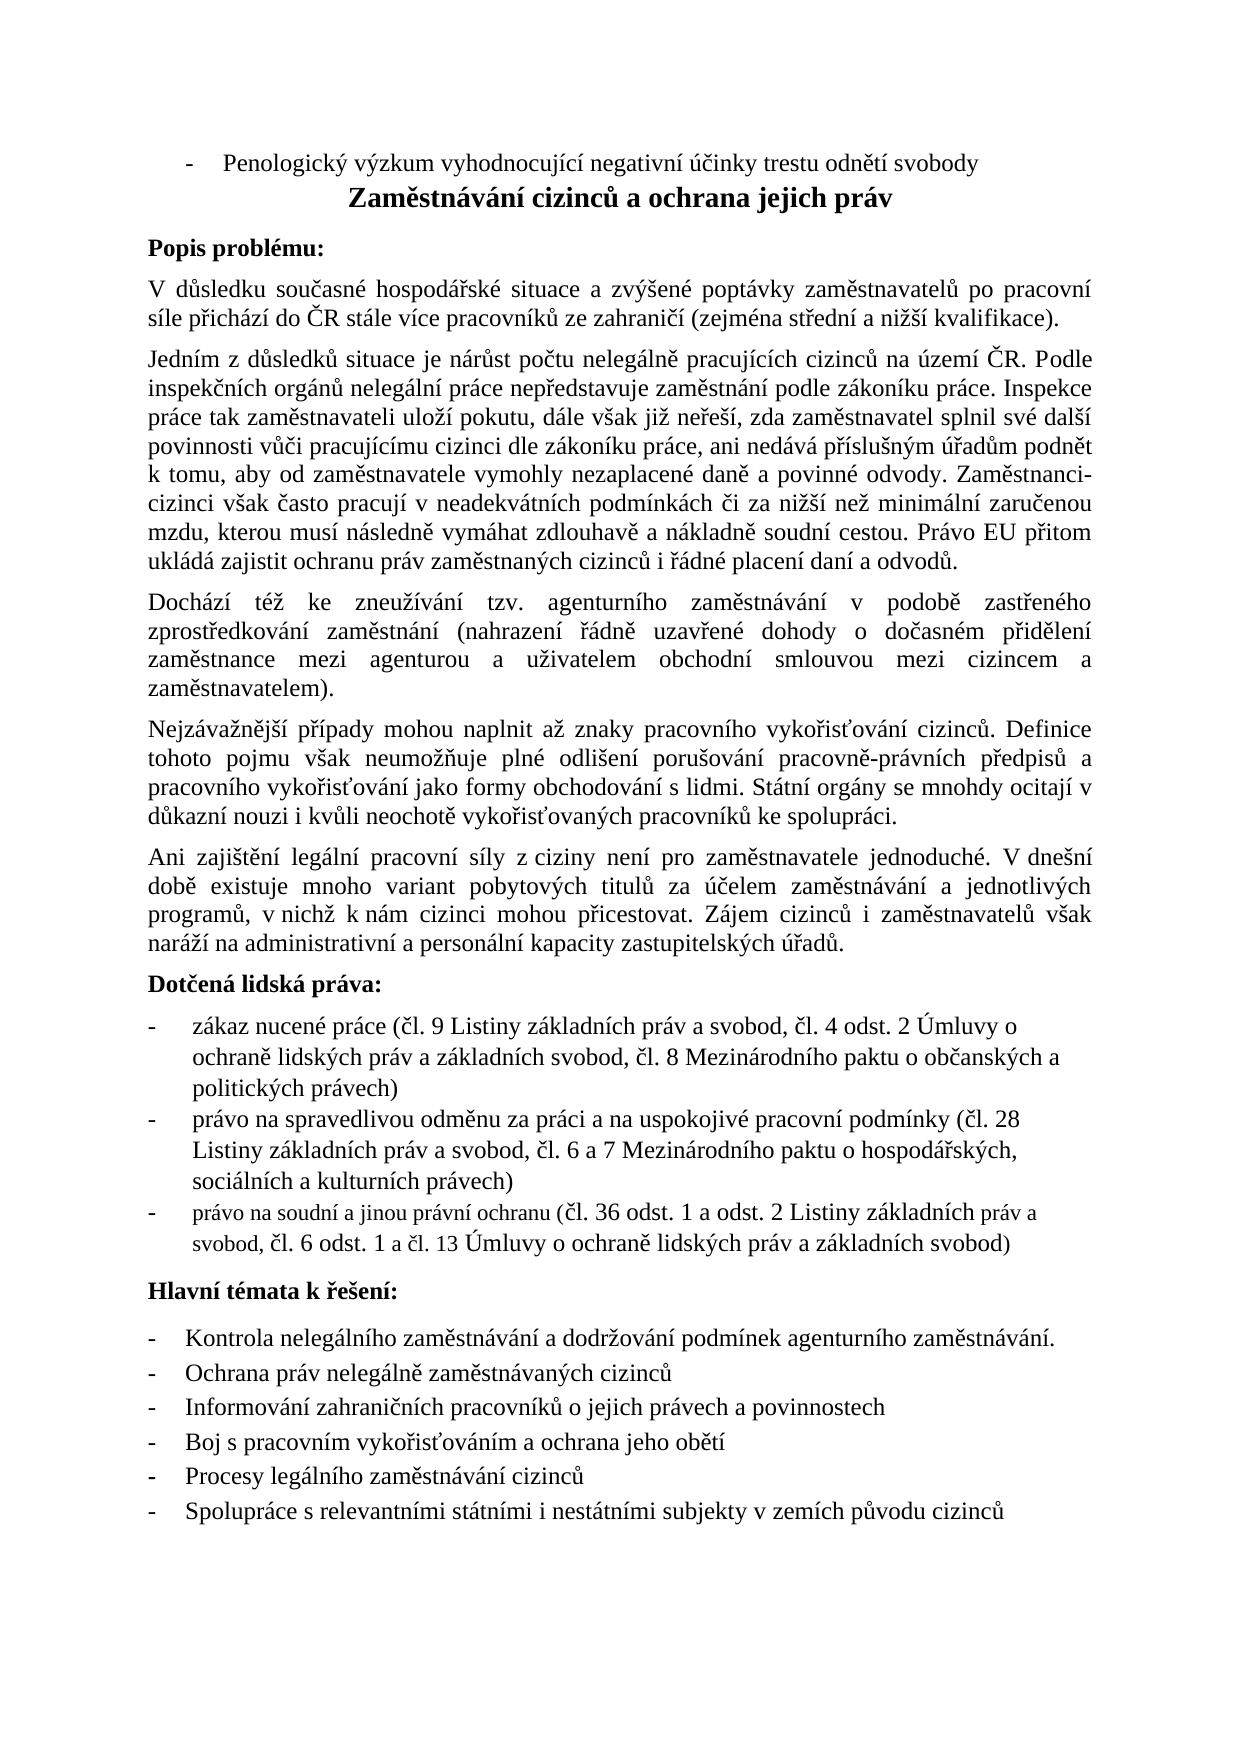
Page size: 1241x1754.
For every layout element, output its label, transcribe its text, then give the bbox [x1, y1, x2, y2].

list Procesy legálního zaměstnávání cizinců [148, 1461, 1093, 1490]
list Spolupráce s relevantními státními i nestátními subjekty v zemích původu cizinců [148, 1496, 1093, 1525]
list právo na soudní a jinou právní ochranu (čl. 36 odst. 1 a odst. 2 Listiny základních práv a svobod, čl. 6 odst. 1 a čl. 13 Úmluvy o ochraně lidských práv a základních svobod) [148, 1197, 1093, 1257]
text Popis problému: [148, 233, 1093, 262]
text Jedním z důsledků situace je nárůst počtu nelegálně pracujících cizinců na území ČR. Podle inspekčních orgánů nelegální práce nepředstavuje zaměstnání podle zákoníku práce. Inspekce práce tak zaměstnavateli uloží pokutu, dále však již neřeší, zda zaměstnavatel splnil své další povinnosti vůči pracujícímu cizinci dle zákoníku práce, ani nedává příslušným úřadům podnět k tomu, aby od zaměstnavatele vymohly nezaplacené daně a povinné odvody. Zaměstnanci-cizinci však často pracují v neadekvátních podmínkách či za nižší než minimální zaručenou mzdu, kterou musí následně vymáhat zdlouhavě a nákladně soudní cestou. Právo EU přitom ukládá zajistit ochranu práv zaměstnaných cizinců i řádné placení daní a odvodů. [148, 344, 1093, 574]
text V důsledku současné hospodářské situace a zvýšené poptávky zaměstnavatelů po pracovní síle přichází do ČR stále více pracovníků ze zahraničí (zejména střední a nižší kvalifikace). [148, 274, 1093, 332]
list Informování zahraničních pracovníků o jejich právech a povinnostech [148, 1392, 1093, 1421]
text Dotčená lidská práva: [148, 969, 1093, 998]
list Ochrana práv nelegálně zaměstnávaných cizinců [148, 1358, 1093, 1387]
text Nejzávažnější případy mohou naplnit až znaky pracovního vykořisťování cizinců. Definice tohoto pojmu však neumožňuje plné odlišení porušování pracovně-právních předpisů a pracovního vykořisťování jako formy obchodování s lidmi. Státní orgány se mnohdy ocitají v důkazní nouzi i kvůli neochotě vykořisťovaných pracovníků ke spolupráci. [148, 714, 1093, 829]
text Dochází též ke zneužívání tzv. agenturního zaměstnávání v podobě zastřeného zprostředkování zaměstnání (nahrazení řádně uzavřené dohody o dočasném přidělení zaměstnance mezi agenturou a uživatelem obchodní smlouvou mezi cizincem a zaměstnavatelem). [148, 587, 1093, 702]
text Zaměstnávání cizinců a ochrana jejich práv [148, 181, 1093, 214]
list právo na spravedlivou odměnu za práci a na uspokojivé pracovní podmínky (čl. 28 Listiny základních práv a svobod, čl. 6 a 7 Mezinárodního paktu o hospodářských, sociálních a kulturních právech) [148, 1104, 1093, 1195]
text Ani zajištění legální pracovní síly z ciziny není pro zaměstnavatele jednoduché. V dnešní době existuje mnoho variant pobytových titulů za účelem zaměstnávání a jednotlivých programů, v nichž k nám cizinci mohou přicestovat. Zájem cizinců i zaměstnavatelů však naráží na administrativní a personální kapacity zastupitelských úřadů. [148, 842, 1093, 957]
list Kontrola nelegálního zaměstnávání a dodržování podmínek agenturního zaměstnávání. [148, 1323, 1093, 1352]
list zákaz nucené práce (čl. 9 Listiny základních práv a svobod, čl. 4 odst. 2 Úmluvy o ochraně lidských práv a základních svobod, čl. 8 Mezinárodního paktu o občanských a politických právech) [148, 1011, 1093, 1102]
text Hlavní témata k řešení: [148, 1276, 1093, 1304]
list Boj s pracovním vykořisťováním a ochrana jeho obětí [148, 1427, 1093, 1456]
list Penologický výzkum vyhodnocující negativní účinky trestu odnětí svobody [185, 148, 1093, 176]
